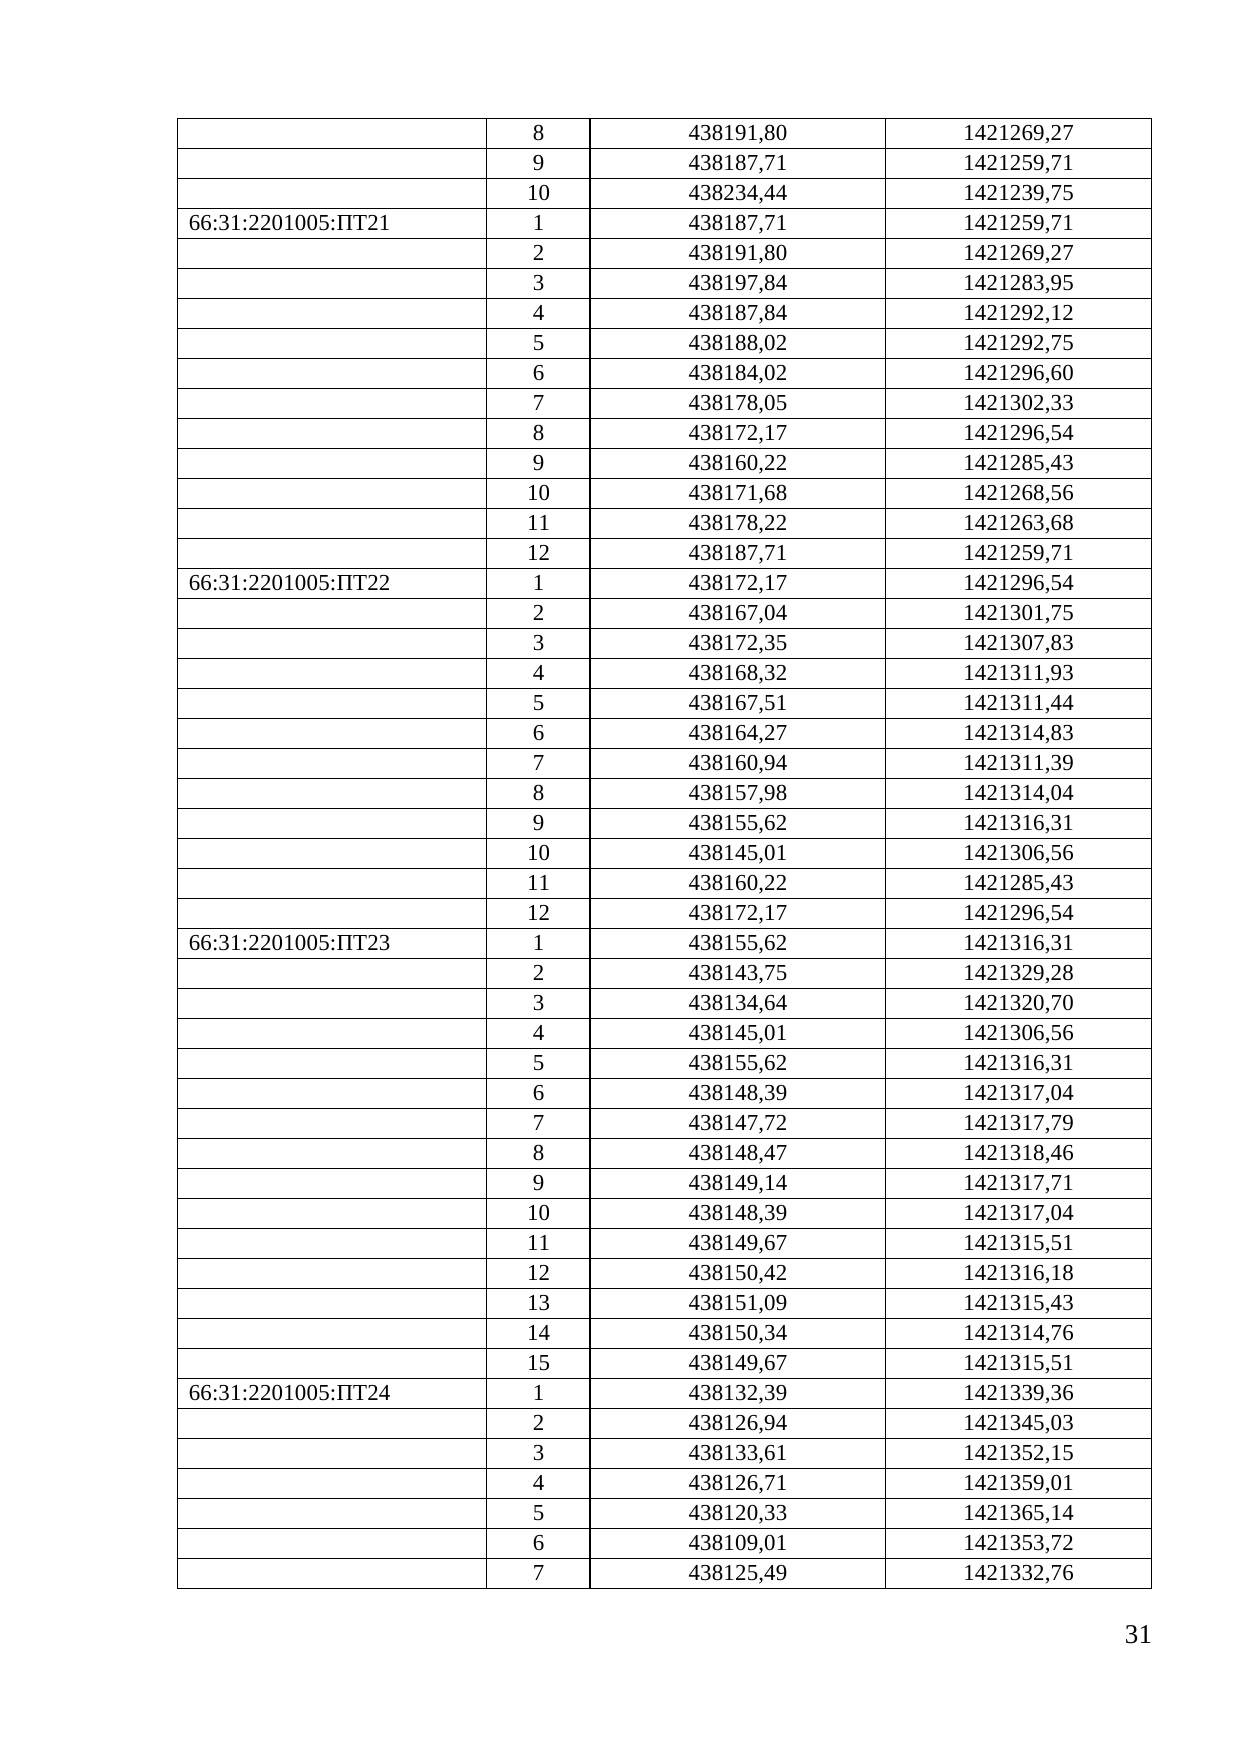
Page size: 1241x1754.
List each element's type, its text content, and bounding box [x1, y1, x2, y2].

table_cell [178, 1199, 486, 1228]
table_cell 14 [487, 1319, 589, 1348]
table_cell 1421296,54 [886, 419, 1151, 448]
table_cell 5 [487, 1049, 589, 1078]
table_cell 1421316,31 [886, 1049, 1151, 1078]
table_cell 2 [487, 599, 589, 628]
table_cell 9 [487, 149, 589, 178]
table_cell 438187,71 [591, 149, 885, 178]
table_cell 10 [487, 479, 589, 508]
table_cell 1421315,51 [886, 1229, 1151, 1258]
table_cell 438143,75 [591, 959, 885, 988]
table_cell 438134,64 [591, 989, 885, 1018]
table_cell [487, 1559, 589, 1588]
table_cell 1421316,31 [886, 929, 1151, 958]
table_cell [178, 1109, 486, 1138]
table_cell 438155,62 [591, 809, 885, 838]
table_cell 438191,80 [591, 239, 885, 268]
table_cell 438172,17 [591, 419, 885, 448]
table_cell 438150,34 [591, 1319, 885, 1348]
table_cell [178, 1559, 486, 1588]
table_cell 1421302,33 [886, 389, 1151, 418]
table_cell 1421259,71 [886, 539, 1151, 568]
table_cell 438178,22 [591, 509, 885, 538]
table_cell [178, 539, 486, 568]
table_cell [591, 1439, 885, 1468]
table_cell 1421285,43 [886, 869, 1151, 898]
table_cell 438187,71 [591, 539, 885, 568]
table_cell [178, 329, 486, 358]
table_cell [178, 809, 486, 838]
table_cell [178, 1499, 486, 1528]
table_cell 1421292,12 [886, 299, 1151, 328]
table_cell [178, 1049, 486, 1078]
table_cell [178, 1139, 486, 1168]
table_cell 1421301,75 [886, 599, 1151, 628]
table_cell [178, 149, 486, 178]
table_cell 1421317,04 [886, 1079, 1151, 1108]
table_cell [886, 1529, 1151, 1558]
table_cell 1421315,43 [886, 1289, 1151, 1318]
table_cell 8 [487, 779, 589, 808]
table_cell [178, 1289, 486, 1318]
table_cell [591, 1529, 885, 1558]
table_cell 3 [487, 989, 589, 1018]
table_cell 438155,62 [591, 929, 885, 958]
table_cell 10 [487, 179, 589, 208]
table_cell 2 [487, 239, 589, 268]
table_cell 1421296,54 [886, 899, 1151, 928]
table_cell 66:31:2201005:ПТ23 [178, 929, 486, 958]
table_cell 438234,44 [591, 179, 885, 208]
table_cell 2 [487, 1409, 589, 1438]
table_cell 438160,94 [591, 749, 885, 778]
table_cell 1421314,83 [886, 719, 1151, 748]
table_cell 2 [487, 959, 589, 988]
table_cell 438167,04 [591, 599, 885, 628]
table_cell 1421296,54 [886, 569, 1151, 598]
table_cell [178, 359, 486, 388]
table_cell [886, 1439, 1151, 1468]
table_cell 438145,01 [591, 1019, 885, 1048]
table_cell 438184,02 [591, 359, 885, 388]
table_cell 438149,67 [591, 1349, 885, 1378]
table_cell 1421285,43 [886, 449, 1151, 478]
table_cell [178, 1169, 486, 1198]
table_cell [178, 689, 486, 718]
table_cell 12 [487, 539, 589, 568]
table_cell 438160,22 [591, 449, 885, 478]
table_cell 5 [487, 329, 589, 358]
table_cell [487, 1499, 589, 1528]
table_cell 438172,35 [591, 629, 885, 658]
table_cell 1421306,56 [886, 1019, 1151, 1048]
table_cell 1 [487, 1379, 589, 1408]
table_cell 438155,62 [591, 1049, 885, 1078]
table_cell 438151,09 [591, 1289, 885, 1318]
table_cell 1421311,93 [886, 659, 1151, 688]
table_cell 11 [487, 509, 589, 538]
table_cell 438168,32 [591, 659, 885, 688]
table_cell 8 [487, 119, 589, 148]
table_cell 7 [487, 1109, 589, 1138]
table_cell 4 [487, 1019, 589, 1048]
table_cell 438132,39 [591, 1379, 885, 1408]
table_cell [178, 509, 486, 538]
table_cell 438150,42 [591, 1259, 885, 1288]
table_cell [178, 1349, 486, 1378]
table_cell 1421329,28 [886, 959, 1151, 988]
table_cell 1421239,75 [886, 179, 1151, 208]
table_cell [178, 389, 486, 418]
table_cell 8 [487, 419, 589, 448]
table_cell [178, 719, 486, 748]
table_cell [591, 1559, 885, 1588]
table_cell [178, 989, 486, 1018]
table_cell 438148,39 [591, 1199, 885, 1228]
table_cell [178, 899, 486, 928]
table_cell [178, 869, 486, 898]
table_cell 438149,14 [591, 1169, 885, 1198]
table_cell 1421316,18 [886, 1259, 1151, 1288]
table_cell 438172,17 [591, 569, 885, 598]
table_cell [178, 299, 486, 328]
table_cell [178, 449, 486, 478]
table_cell [178, 1229, 486, 1258]
table_cell 1421268,56 [886, 479, 1151, 508]
table_cell 3 [487, 629, 589, 658]
table_cell [178, 629, 486, 658]
table_cell [178, 179, 486, 208]
table_cell 3 [487, 269, 589, 298]
table_cell [178, 1019, 486, 1048]
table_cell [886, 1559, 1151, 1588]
table_cell 1421314,76 [886, 1319, 1151, 1348]
table_cell 15 [487, 1349, 589, 1378]
table_cell 1421314,04 [886, 779, 1151, 808]
table_cell 1421263,68 [886, 509, 1151, 538]
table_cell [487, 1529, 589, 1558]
table_cell 1421316,31 [886, 809, 1151, 838]
table_cell [178, 749, 486, 778]
table_cell 1421283,95 [886, 269, 1151, 298]
table_cell 1421320,70 [886, 989, 1151, 1018]
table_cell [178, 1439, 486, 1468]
table_cell 66:31:2201005:ПТ21 [178, 209, 486, 238]
table_cell [178, 239, 486, 268]
table_cell 1421269,27 [886, 239, 1151, 268]
table_cell 66:31:2201005:ПТ24 [178, 1379, 486, 1408]
table_cell 438172,17 [591, 899, 885, 928]
table_cell [178, 1079, 486, 1108]
table_cell 438178,05 [591, 389, 885, 418]
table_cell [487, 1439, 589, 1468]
table_cell 1421311,44 [886, 689, 1151, 718]
table_cell 7 [487, 389, 589, 418]
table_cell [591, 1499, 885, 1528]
table_cell [178, 479, 486, 508]
table_cell 4 [487, 299, 589, 328]
table_cell 438160,22 [591, 869, 885, 898]
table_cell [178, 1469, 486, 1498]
table_cell 438188,02 [591, 329, 885, 358]
table_cell 1421317,71 [886, 1169, 1151, 1198]
table_cell 1 [487, 209, 589, 238]
table_cell 1421307,83 [886, 629, 1151, 658]
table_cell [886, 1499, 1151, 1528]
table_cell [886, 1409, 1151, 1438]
table_cell 438157,98 [591, 779, 885, 808]
table_cell 9 [487, 1169, 589, 1198]
table_cell 438148,39 [591, 1079, 885, 1108]
table_cell [178, 1259, 486, 1288]
table_cell 6 [487, 1079, 589, 1108]
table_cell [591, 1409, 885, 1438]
table_cell 438197,84 [591, 269, 885, 298]
table_cell [178, 269, 486, 298]
table_cell 1421259,71 [886, 149, 1151, 178]
table_cell 438164,27 [591, 719, 885, 748]
table_cell 11 [487, 1229, 589, 1258]
table_cell [178, 659, 486, 688]
table_cell 12 [487, 899, 589, 928]
table_cell 1421339,36 [886, 1379, 1151, 1408]
table_cell 1421311,39 [886, 749, 1151, 778]
table_cell 1421269,27 [886, 119, 1151, 148]
table_cell 6 [487, 359, 589, 388]
table_cell 1421315,51 [886, 1349, 1151, 1378]
table_cell 1421317,79 [886, 1109, 1151, 1138]
table_cell 7 [487, 749, 589, 778]
table_cell 438145,01 [591, 839, 885, 868]
table_cell 1421292,75 [886, 329, 1151, 358]
table_cell 438148,47 [591, 1139, 885, 1168]
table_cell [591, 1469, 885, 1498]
table_cell 438187,71 [591, 209, 885, 238]
table_cell 1 [487, 929, 589, 958]
table_cell [178, 839, 486, 868]
table_cell 10 [487, 1199, 589, 1228]
table_cell 11 [487, 869, 589, 898]
table_cell 9 [487, 449, 589, 478]
table_cell 1421318,46 [886, 1139, 1151, 1168]
table_cell 13 [487, 1289, 589, 1318]
table_cell 438191,80 [591, 119, 885, 148]
table_cell 438147,72 [591, 1109, 885, 1138]
table_cell 438149,67 [591, 1229, 885, 1258]
table_cell 10 [487, 839, 589, 868]
table_cell 1421296,60 [886, 359, 1151, 388]
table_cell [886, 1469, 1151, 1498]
table_cell 66:31:2201005:ПТ22 [178, 569, 486, 598]
table_cell 4 [487, 659, 589, 688]
table_cell [178, 419, 486, 448]
table_cell 1421306,56 [886, 839, 1151, 868]
table_cell 1 [487, 569, 589, 598]
table_cell 9 [487, 809, 589, 838]
table_cell [178, 1409, 486, 1438]
table_cell [178, 779, 486, 808]
table_cell 8 [487, 1139, 589, 1168]
table_cell 1421317,04 [886, 1199, 1151, 1228]
table_cell 438187,84 [591, 299, 885, 328]
table_cell [178, 599, 486, 628]
table_cell 438167,51 [591, 689, 885, 718]
table_cell [178, 959, 486, 988]
table_cell 12 [487, 1259, 589, 1288]
table_cell [178, 1319, 486, 1348]
table_cell 438171,68 [591, 479, 885, 508]
table_cell 6 [487, 719, 589, 748]
table_cell [178, 119, 486, 148]
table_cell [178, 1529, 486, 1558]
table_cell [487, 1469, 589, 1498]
table_cell 5 [487, 689, 589, 718]
table_cell 1421259,71 [886, 209, 1151, 238]
